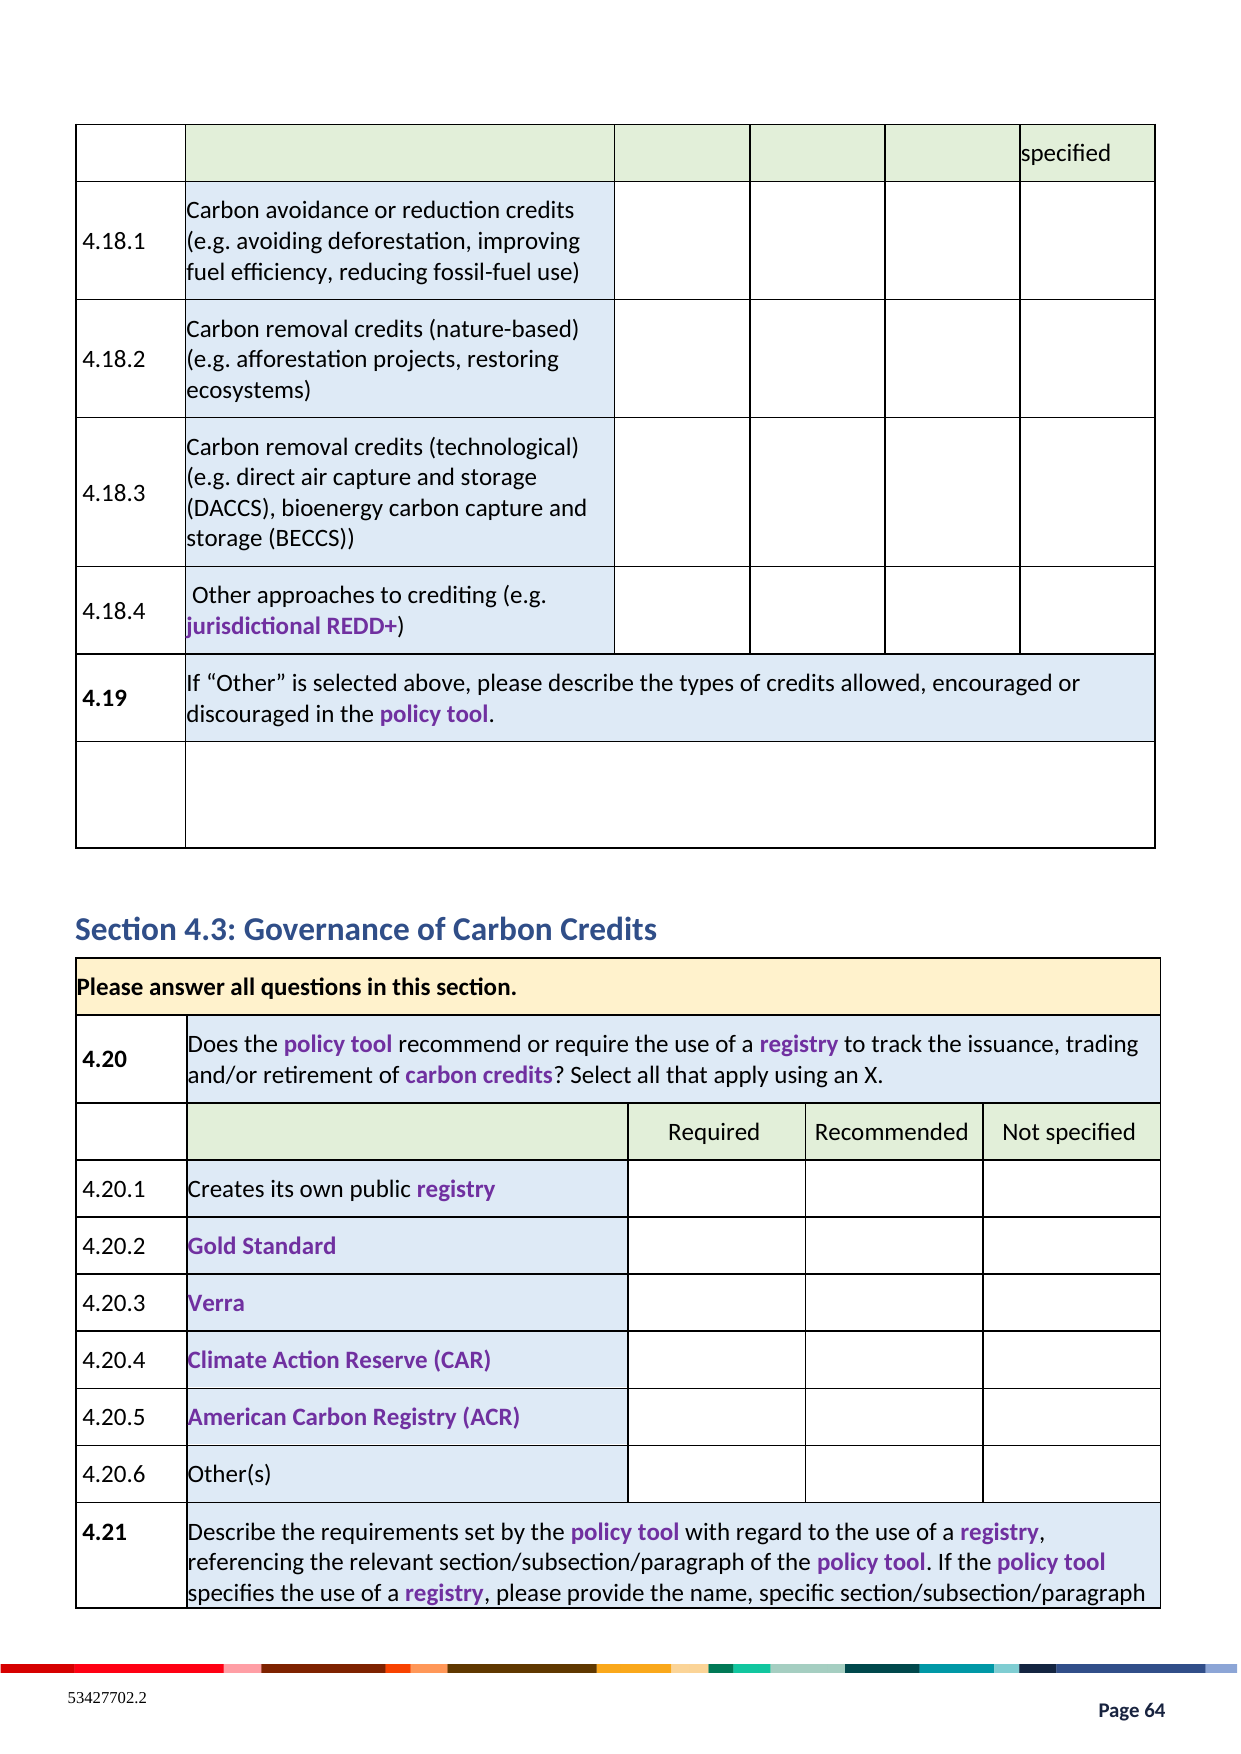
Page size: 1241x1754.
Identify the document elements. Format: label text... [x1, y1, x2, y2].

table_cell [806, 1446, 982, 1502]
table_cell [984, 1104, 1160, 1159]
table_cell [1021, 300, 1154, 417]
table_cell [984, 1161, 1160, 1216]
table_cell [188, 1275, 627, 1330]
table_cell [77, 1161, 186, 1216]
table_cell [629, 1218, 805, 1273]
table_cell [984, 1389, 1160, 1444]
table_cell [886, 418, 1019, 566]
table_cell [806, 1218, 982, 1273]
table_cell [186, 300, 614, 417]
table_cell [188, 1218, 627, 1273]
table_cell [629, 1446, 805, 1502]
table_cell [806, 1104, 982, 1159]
picture [0, 1664, 1236, 1673]
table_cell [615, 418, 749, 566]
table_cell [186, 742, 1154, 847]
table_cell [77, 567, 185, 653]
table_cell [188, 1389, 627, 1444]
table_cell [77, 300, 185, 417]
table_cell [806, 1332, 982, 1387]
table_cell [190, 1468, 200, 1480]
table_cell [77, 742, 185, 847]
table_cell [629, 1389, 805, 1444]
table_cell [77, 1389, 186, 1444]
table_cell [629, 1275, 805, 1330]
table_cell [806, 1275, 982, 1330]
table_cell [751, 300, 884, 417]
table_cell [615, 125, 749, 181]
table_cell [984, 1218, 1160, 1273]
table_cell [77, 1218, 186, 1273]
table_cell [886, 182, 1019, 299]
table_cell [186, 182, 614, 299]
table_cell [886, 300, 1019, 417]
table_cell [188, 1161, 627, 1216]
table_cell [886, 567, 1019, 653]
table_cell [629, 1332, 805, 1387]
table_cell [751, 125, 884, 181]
subtitle Section 4.3: Governance of Carbon Credits [75, 908, 1165, 949]
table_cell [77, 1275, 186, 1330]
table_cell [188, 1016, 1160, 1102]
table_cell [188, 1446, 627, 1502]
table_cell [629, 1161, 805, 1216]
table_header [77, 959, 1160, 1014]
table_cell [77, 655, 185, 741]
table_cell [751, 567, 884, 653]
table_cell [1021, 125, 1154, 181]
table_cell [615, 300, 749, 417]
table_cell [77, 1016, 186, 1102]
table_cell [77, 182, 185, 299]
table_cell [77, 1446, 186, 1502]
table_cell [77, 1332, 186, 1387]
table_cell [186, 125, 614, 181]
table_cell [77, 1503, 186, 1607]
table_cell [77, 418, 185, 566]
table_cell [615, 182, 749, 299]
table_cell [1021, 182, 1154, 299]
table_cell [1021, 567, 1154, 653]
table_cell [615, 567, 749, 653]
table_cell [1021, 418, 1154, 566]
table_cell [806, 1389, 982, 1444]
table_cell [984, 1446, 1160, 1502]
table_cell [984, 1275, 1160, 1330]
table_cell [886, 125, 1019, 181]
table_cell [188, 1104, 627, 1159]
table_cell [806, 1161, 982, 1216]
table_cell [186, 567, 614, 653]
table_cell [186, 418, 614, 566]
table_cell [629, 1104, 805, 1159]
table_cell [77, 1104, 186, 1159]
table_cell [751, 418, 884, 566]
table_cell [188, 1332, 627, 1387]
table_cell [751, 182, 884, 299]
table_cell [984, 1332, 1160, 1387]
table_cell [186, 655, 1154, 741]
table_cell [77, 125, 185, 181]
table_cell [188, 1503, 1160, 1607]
